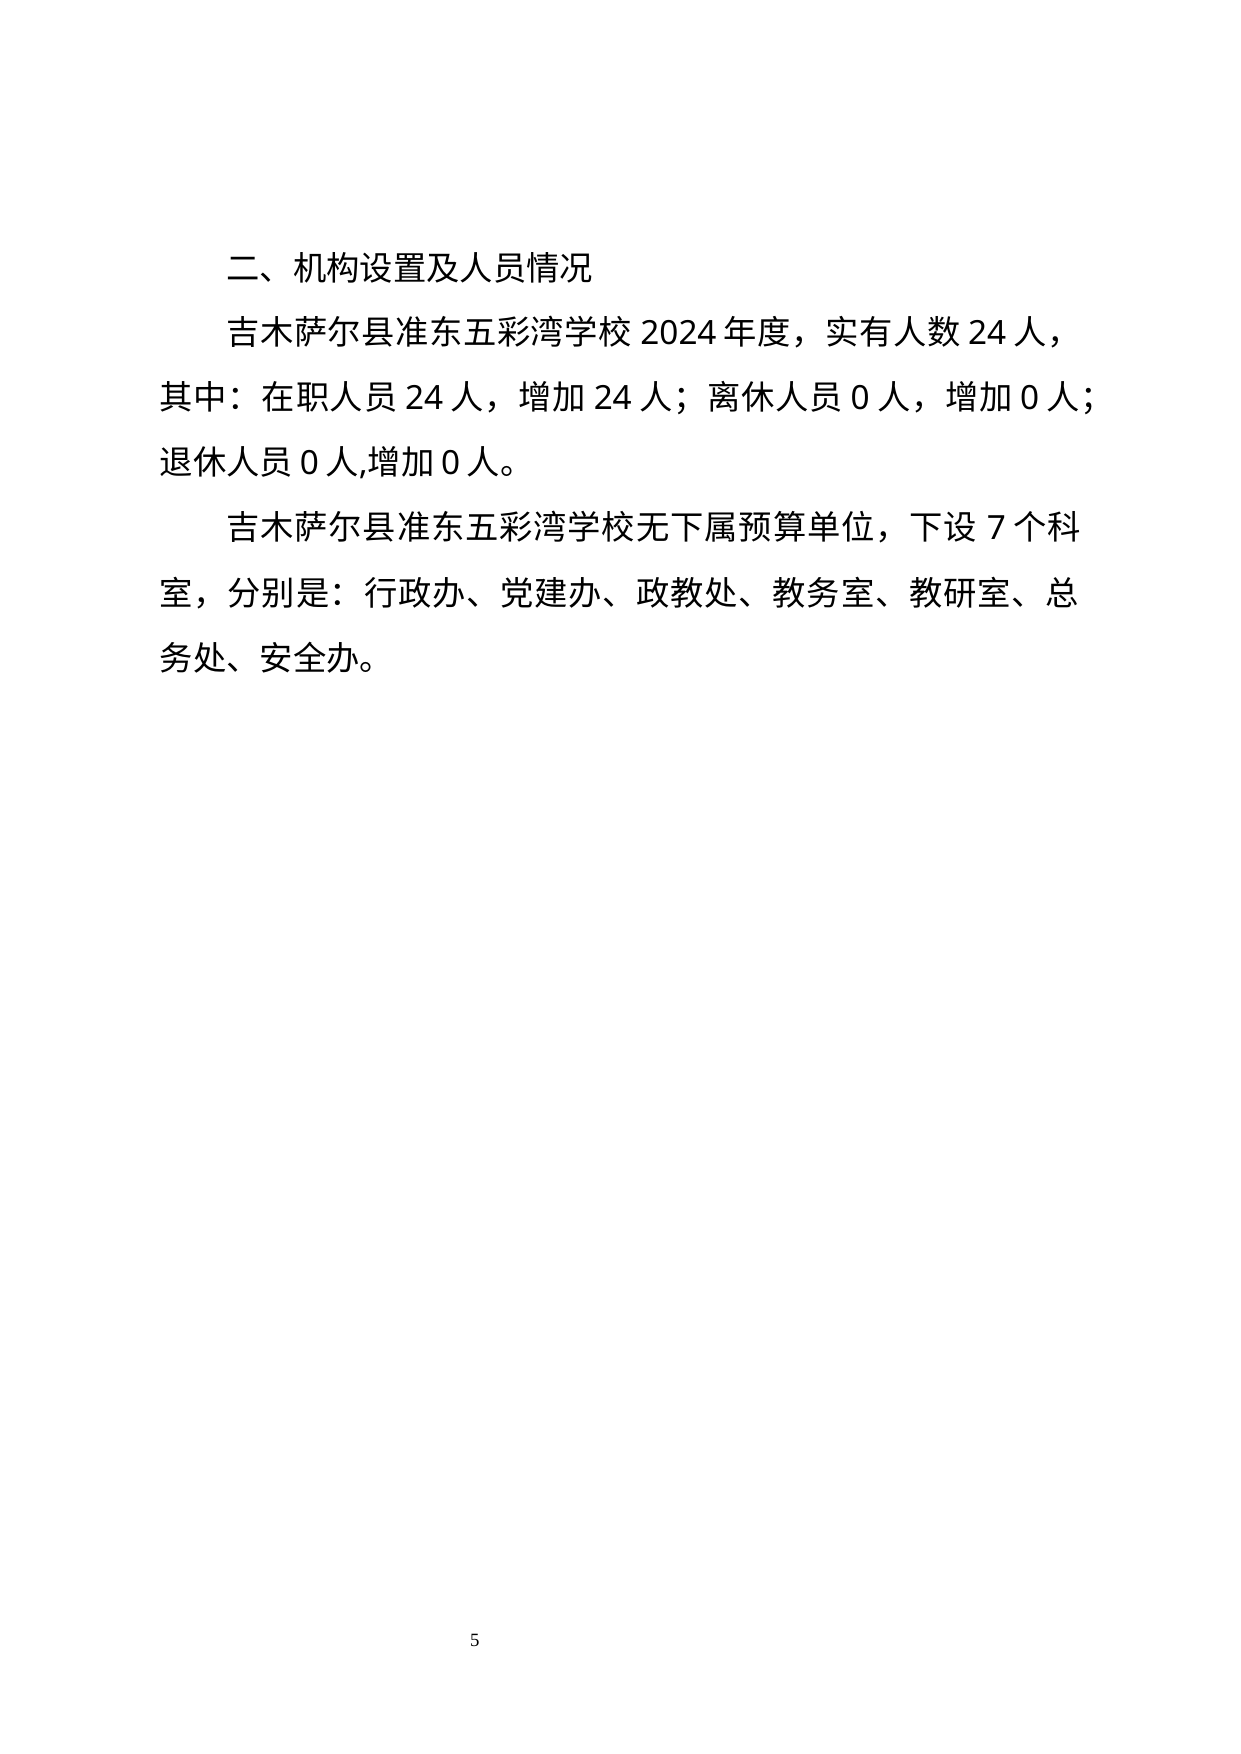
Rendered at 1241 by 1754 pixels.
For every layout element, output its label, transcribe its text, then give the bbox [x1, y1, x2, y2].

text 吉木萨尔县准东五彩湾学校无下属预算单位，下设7个科室，分别是：行政办、党建办、政教处、教务室、教研室、总务处、安全办。 [159, 493, 1081, 688]
text 二、机构设置及人员情况 [159, 233, 1081, 298]
text 吉木萨尔县准东五彩湾学校2024年度，实有人数24人，其中：在职人员24人，增加24人；离休人员0人，增加0人；退休人员0人,增加0人。 [159, 298, 1081, 493]
